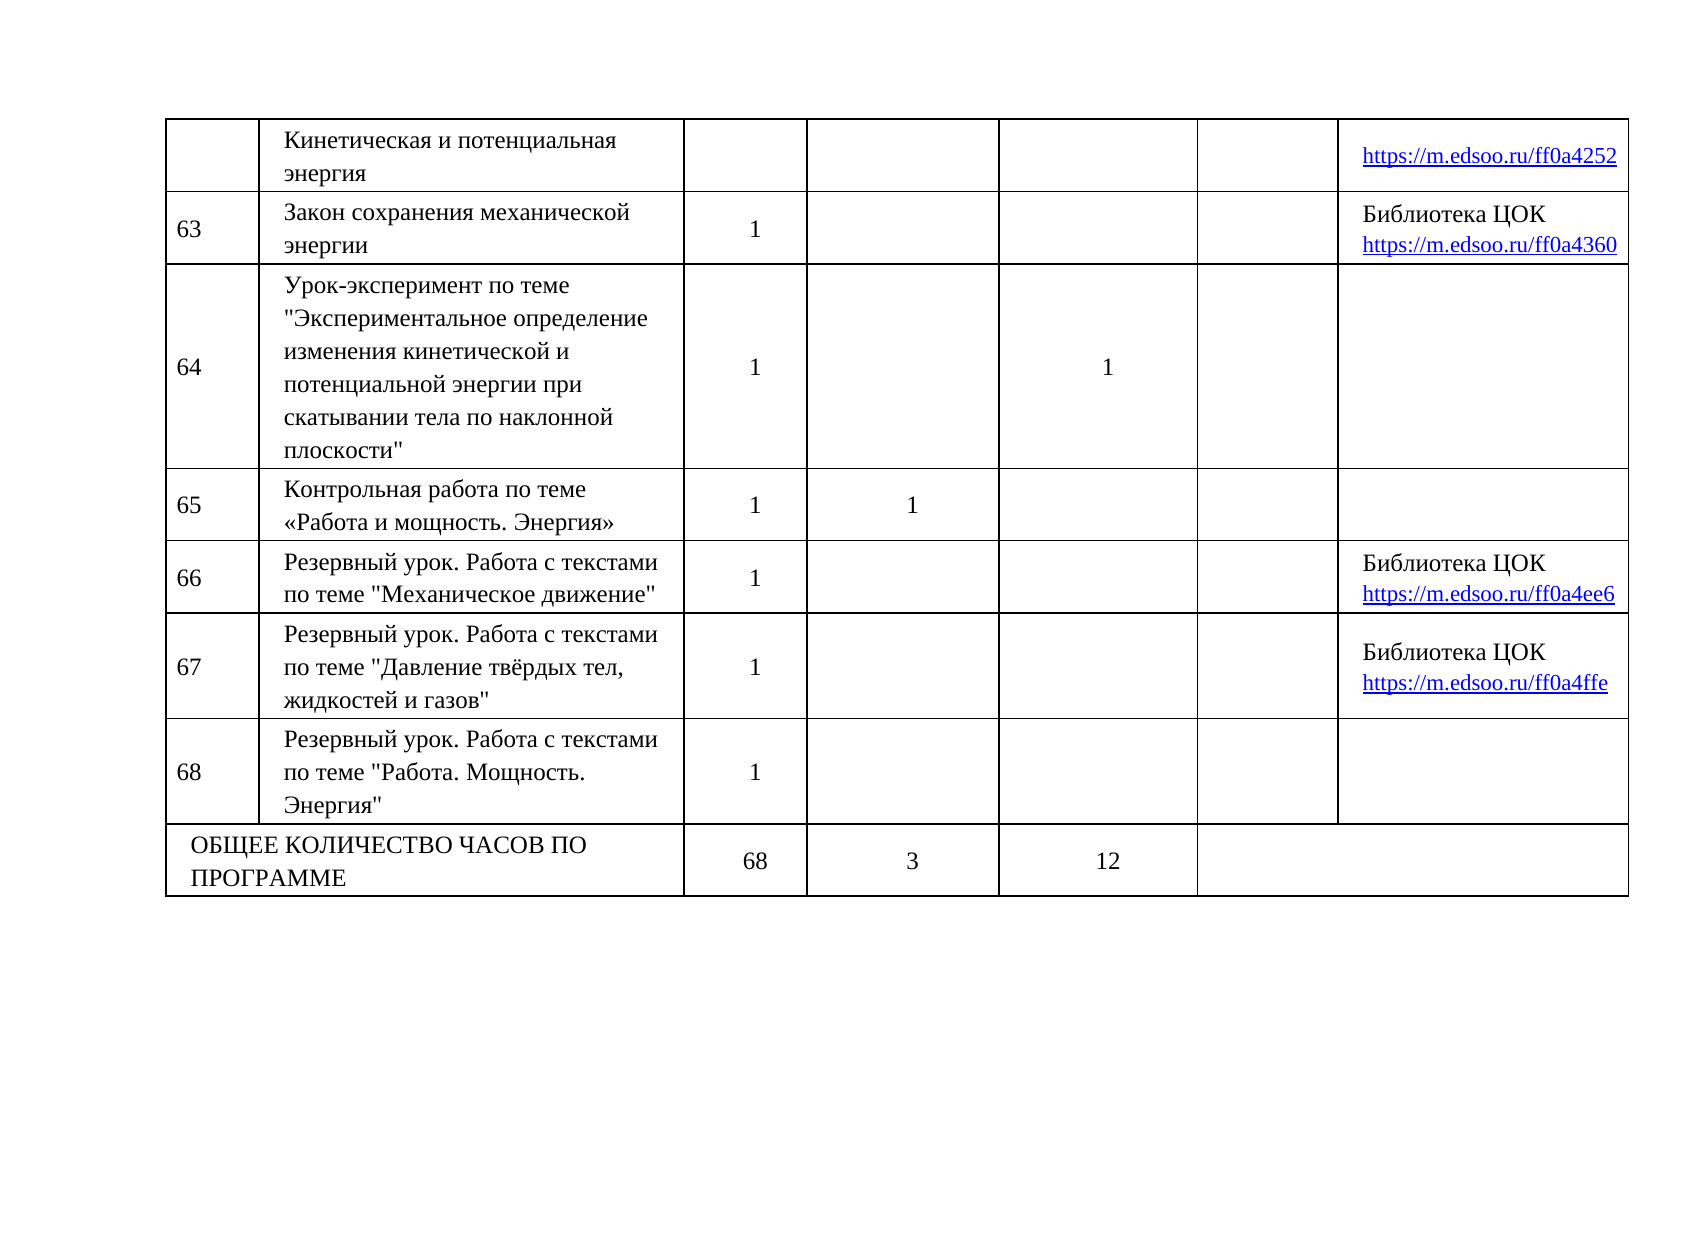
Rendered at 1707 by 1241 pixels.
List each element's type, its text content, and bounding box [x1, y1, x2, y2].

table_cell 12 [1000, 825, 1197, 895]
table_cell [260, 120, 683, 191]
table_cell 1 [685, 541, 806, 612]
table_cell 1 [808, 469, 998, 540]
table_cell Резервный урок. Работа с текстами по теме "Механическое движение" [260, 541, 683, 612]
table_cell 64 [167, 265, 258, 467]
table_cell [1198, 541, 1337, 612]
table_cell [808, 265, 998, 467]
table_cell [1339, 265, 1628, 467]
table_cell Контрольная работа по теме «Работа и мощность. Энергия» [260, 469, 683, 540]
table_cell 66 [167, 541, 258, 612]
table_cell 65 [167, 469, 258, 540]
table_cell 1 [1000, 265, 1197, 467]
table_cell Резервный урок. Работа с текстами по теме "Давление твёрдых тел, жидкостей и газов" [260, 614, 683, 718]
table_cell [1339, 120, 1628, 191]
table_cell [808, 192, 998, 263]
table_cell Библиотека ЦОК https://m.edsoo.ru/ff0a4ee6 [1339, 541, 1628, 612]
table_cell [1000, 719, 1197, 823]
table_cell [1339, 469, 1628, 540]
table_cell [1198, 120, 1337, 191]
table_cell 1 [685, 469, 806, 540]
table_cell [1198, 192, 1337, 263]
table_cell [1339, 719, 1628, 823]
table_cell 67 [167, 614, 258, 718]
table_cell [808, 120, 998, 191]
table_cell 1 [685, 614, 806, 718]
table_cell [1198, 825, 1628, 895]
table_cell ОБЩЕЕ КОЛИЧЕСТВО ЧАСОВ ПО ПРОГРАММЕ [167, 825, 683, 895]
table_cell 62 [167, 120, 258, 191]
table_cell [1000, 120, 1197, 191]
table_cell [1198, 469, 1337, 540]
table_cell [1000, 469, 1197, 540]
table_cell 1 [685, 719, 806, 823]
table_cell [1000, 192, 1197, 263]
table_cell 3 [808, 825, 998, 895]
table_cell 68 [167, 719, 258, 823]
table_cell 63 [167, 192, 258, 263]
table_cell [1000, 541, 1197, 612]
table_cell Урок-эксперимент по теме "Экспериментальное определение изменения кинетической и потенциальной энергии при скатывании тела по наклонной плоскости" [260, 265, 683, 467]
table_cell 1 [685, 192, 806, 263]
table_cell [1000, 614, 1197, 718]
table_cell 1 [685, 265, 806, 467]
table_cell [1198, 265, 1337, 467]
table_cell 68 [685, 825, 806, 895]
table_cell [1198, 614, 1337, 718]
table_cell [1198, 719, 1337, 823]
table_cell Библиотека ЦОК https://m.edsoo.ru/ff0a4ffe [1339, 614, 1628, 718]
table_cell 1 [685, 120, 806, 191]
table_cell [808, 614, 998, 718]
table_cell Резервный урок. Работа с текстами по теме "Работа. Мощность. Энергия" [260, 719, 683, 823]
table_cell [808, 541, 998, 612]
table_cell [808, 719, 998, 823]
table_cell Закон сохранения механической энергии [260, 192, 683, 263]
table_cell Библиотека ЦОК https://m.edsoo.ru/ff0a4360 [1339, 192, 1628, 263]
